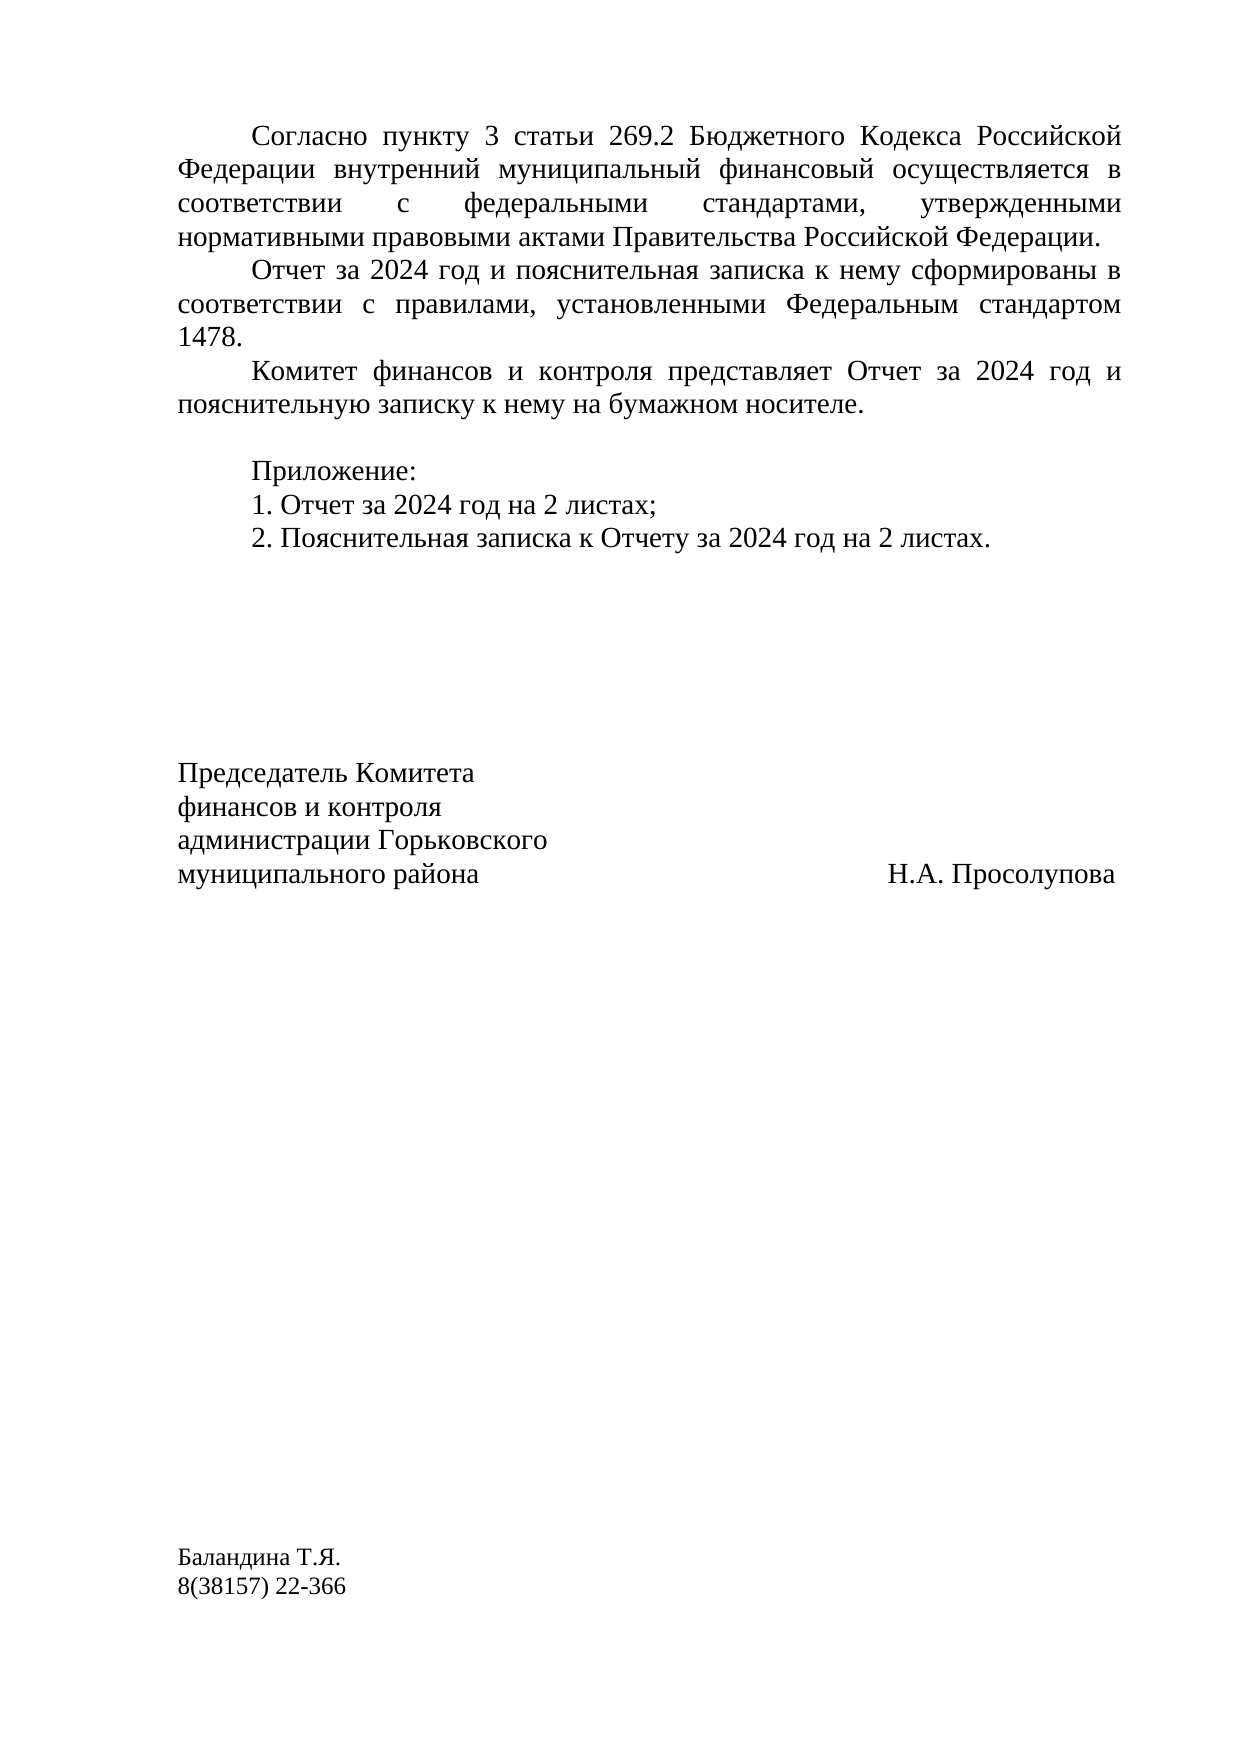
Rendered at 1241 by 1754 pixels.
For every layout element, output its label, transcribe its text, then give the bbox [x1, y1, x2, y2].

text 2. Пояснительная записка к Отчету за 2024 год на 2 листах. [177, 521, 1122, 554]
text Отчет за 2024 год и пояснительная записка к нему сформированы в соответствии с правилами, установленными Федеральным стандартом 1478. [177, 252, 1122, 353]
text Комитет финансов и контроля представляет Отчет за 2024 год и пояснительную записку к нему на бумажном носителе. [177, 353, 1122, 420]
text 8(38157) 22-366 [177, 1571, 1122, 1599]
text Председатель Комитета [177, 755, 1122, 789]
text Приложение: [177, 453, 1122, 487]
text администрации Горьковского [177, 822, 1122, 856]
text муниципального района Н.А. Просолупова [177, 856, 1122, 889]
text финансов и контроля [177, 789, 1122, 822]
text Баландина Т.Я. [177, 1542, 1122, 1571]
text 1. Отчет за 2024 год на 2 листах; [177, 487, 1122, 521]
text Согласно пункту 3 статьи 269.2 Бюджетного Кодекса Российской Федерации внутренний муниципальный финансовый осуществляется в соответствии с федеральными стандартами, утвержденными нормативными правовыми актами Правительства Российской Федерации. [177, 118, 1122, 252]
